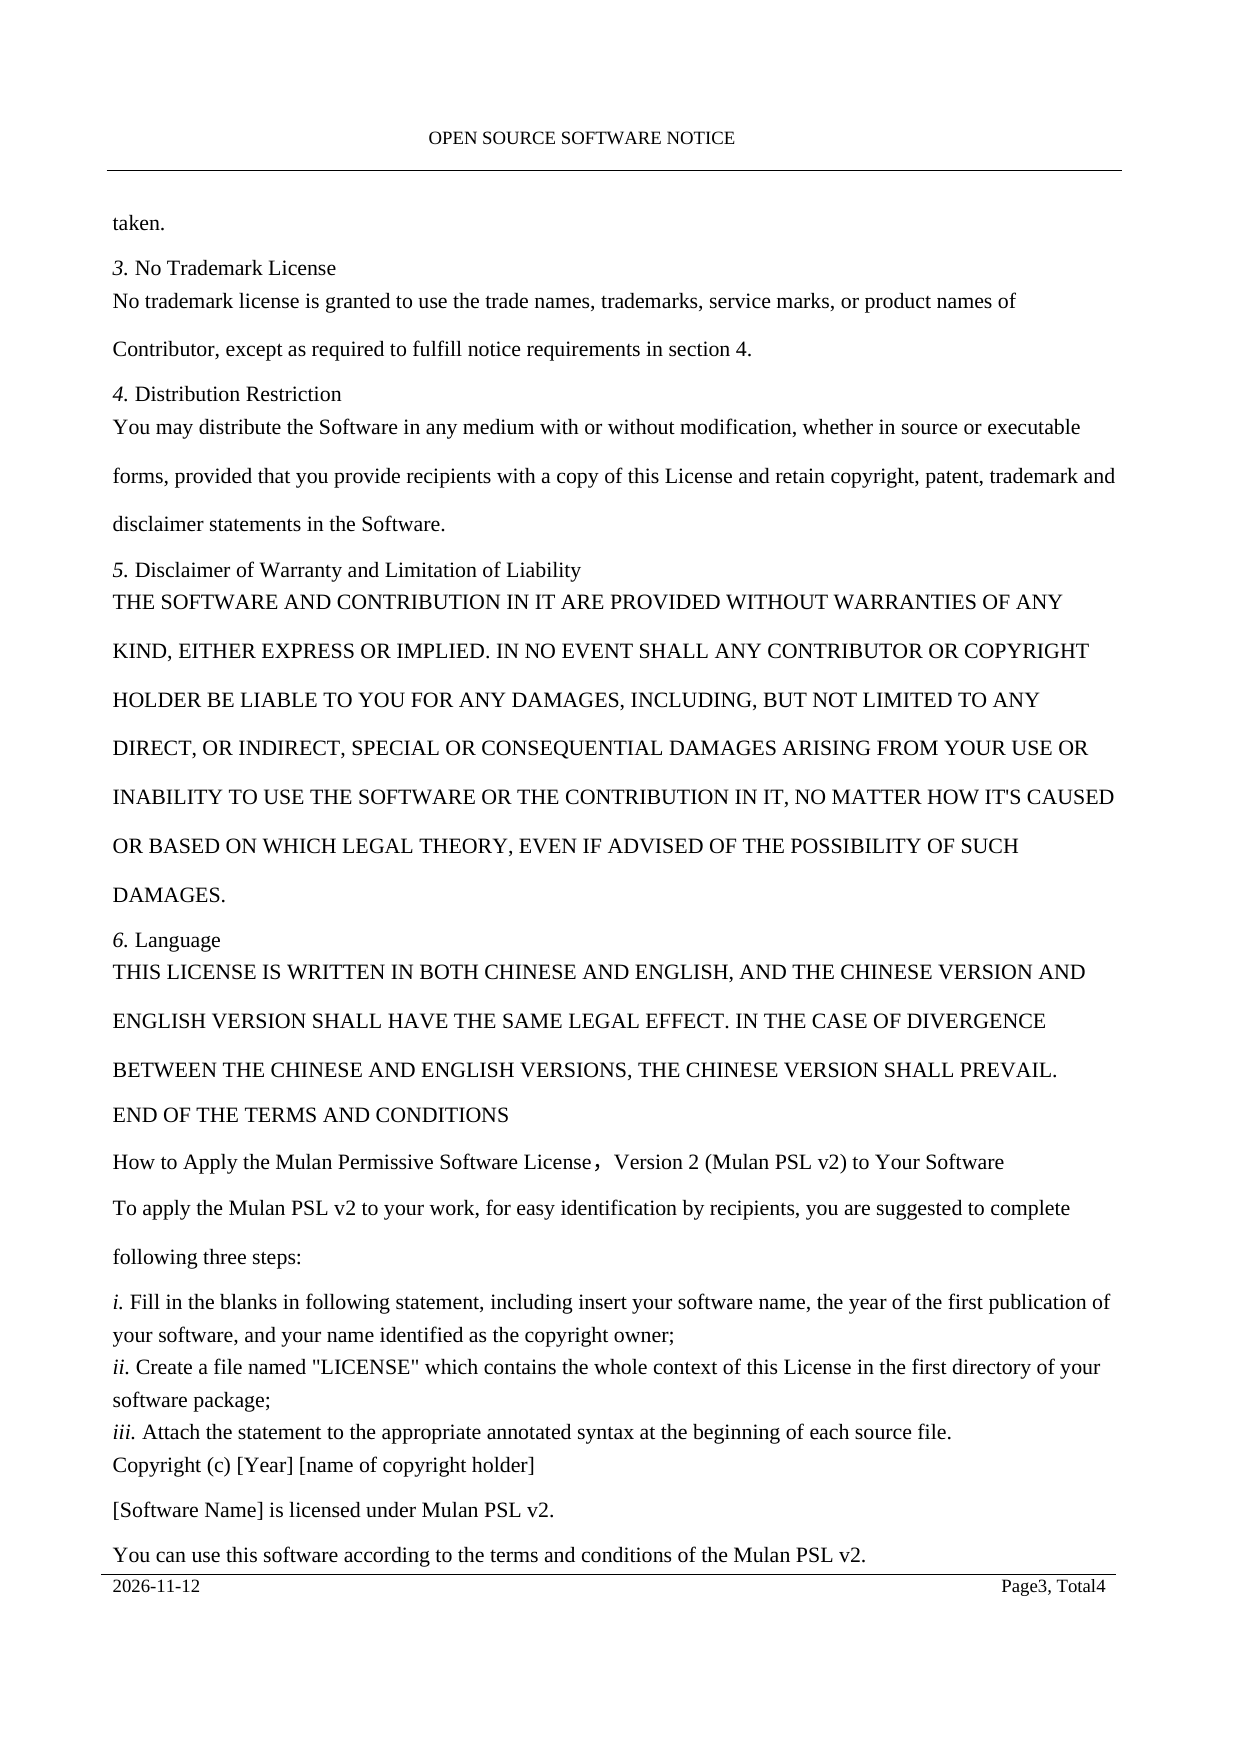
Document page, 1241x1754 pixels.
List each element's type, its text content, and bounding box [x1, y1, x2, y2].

text [Software Name] is licensed under Mulan PSL v2. [112, 1493, 1128, 1526]
text ii. Create a file named "LICENSE" which contains the whole context of this License in the first directory of your software package; [112, 1350, 1128, 1415]
text THIS LICENSE IS WRITTEN IN BOTH CHINESE AND ENGLISH, AND THE CHINESE VERSION AND ENGLISH VERSION SHALL HAVE THE SAME LEGAL EFFECT. IN THE CASE OF DIVERGENCE BETWEEN THE CHINESE AND ENGLISH VERSIONS, THE CHINESE VERSION SHALL PREVAIL. [112, 956, 1128, 1086]
text How to Apply the Mulan Permissive Software License，Version 2 (Mulan PSL v2) to Your Software [112, 1143, 1128, 1176]
text 6. Language [112, 923, 1128, 956]
text 5. Disclaimer of Warranty and Limitation of Liability [112, 553, 1128, 585]
text To apply the Mulan PSL v2 to your work, for easy identification by recipients, you are suggested to complete following three steps: [112, 1192, 1128, 1273]
text 3. No Trademark License [112, 251, 1128, 284]
text iii. Attach the statement to the appropriate annotated syntax at the beginning of each source file. [112, 1415, 1128, 1448]
text i. Fill in the blanks in following statement, including insert your software name, the year of the first publication of your software, and your name identified as the copyright owner; [112, 1285, 1128, 1350]
text THE SOFTWARE AND CONTRIBUTION IN IT ARE PROVIDED WITHOUT WARRANTIES OF ANY KIND, EITHER EXPRESS OR IMPLIED. IN NO EVENT SHALL ANY CONTRIBUTOR OR COPYRIGHT HOLDER BE LIABLE TO YOU FOR ANY DAMAGES, INCLUDING, BUT NOT LIMITED TO ANY DIRECT, OR INDIRECT, SPECIAL OR CONSEQUENTIAL DAMAGES ARISING FROM YOUR USE OR INABILITY TO USE THE SOFTWARE OR THE CONTRIBUTION IN IT, NO MATTER HOW IT'S CAUSED OR BASED ON WHICH LEGAL THEORY, EVEN IF ADVISED OF THE POSSIBILITY OF SUCH DAMAGES. [112, 585, 1128, 910]
text 4. Distribution Restriction [112, 378, 1128, 410]
text END OF THE TERMS AND CONDITIONS [112, 1098, 1128, 1131]
text Copyright (c) [Year] [name of copyright holder] [112, 1448, 1128, 1480]
text You can use this software according to the terms and conditions of the Mulan PSL v2. [112, 1538, 1128, 1571]
text You may distribute the Software in any medium with or without modification, whether in source or executable forms, provided that you provide recipients with a copy of this License and retain copyright, patent, trademark and disclaimer statements in the Software. [112, 410, 1128, 540]
text No trademark license is granted to use the trade names, trademarks, service marks, or product names of Contributor, except as required to fulfill notice requirements in section 4. [112, 284, 1128, 365]
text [112, 206, 1128, 239]
